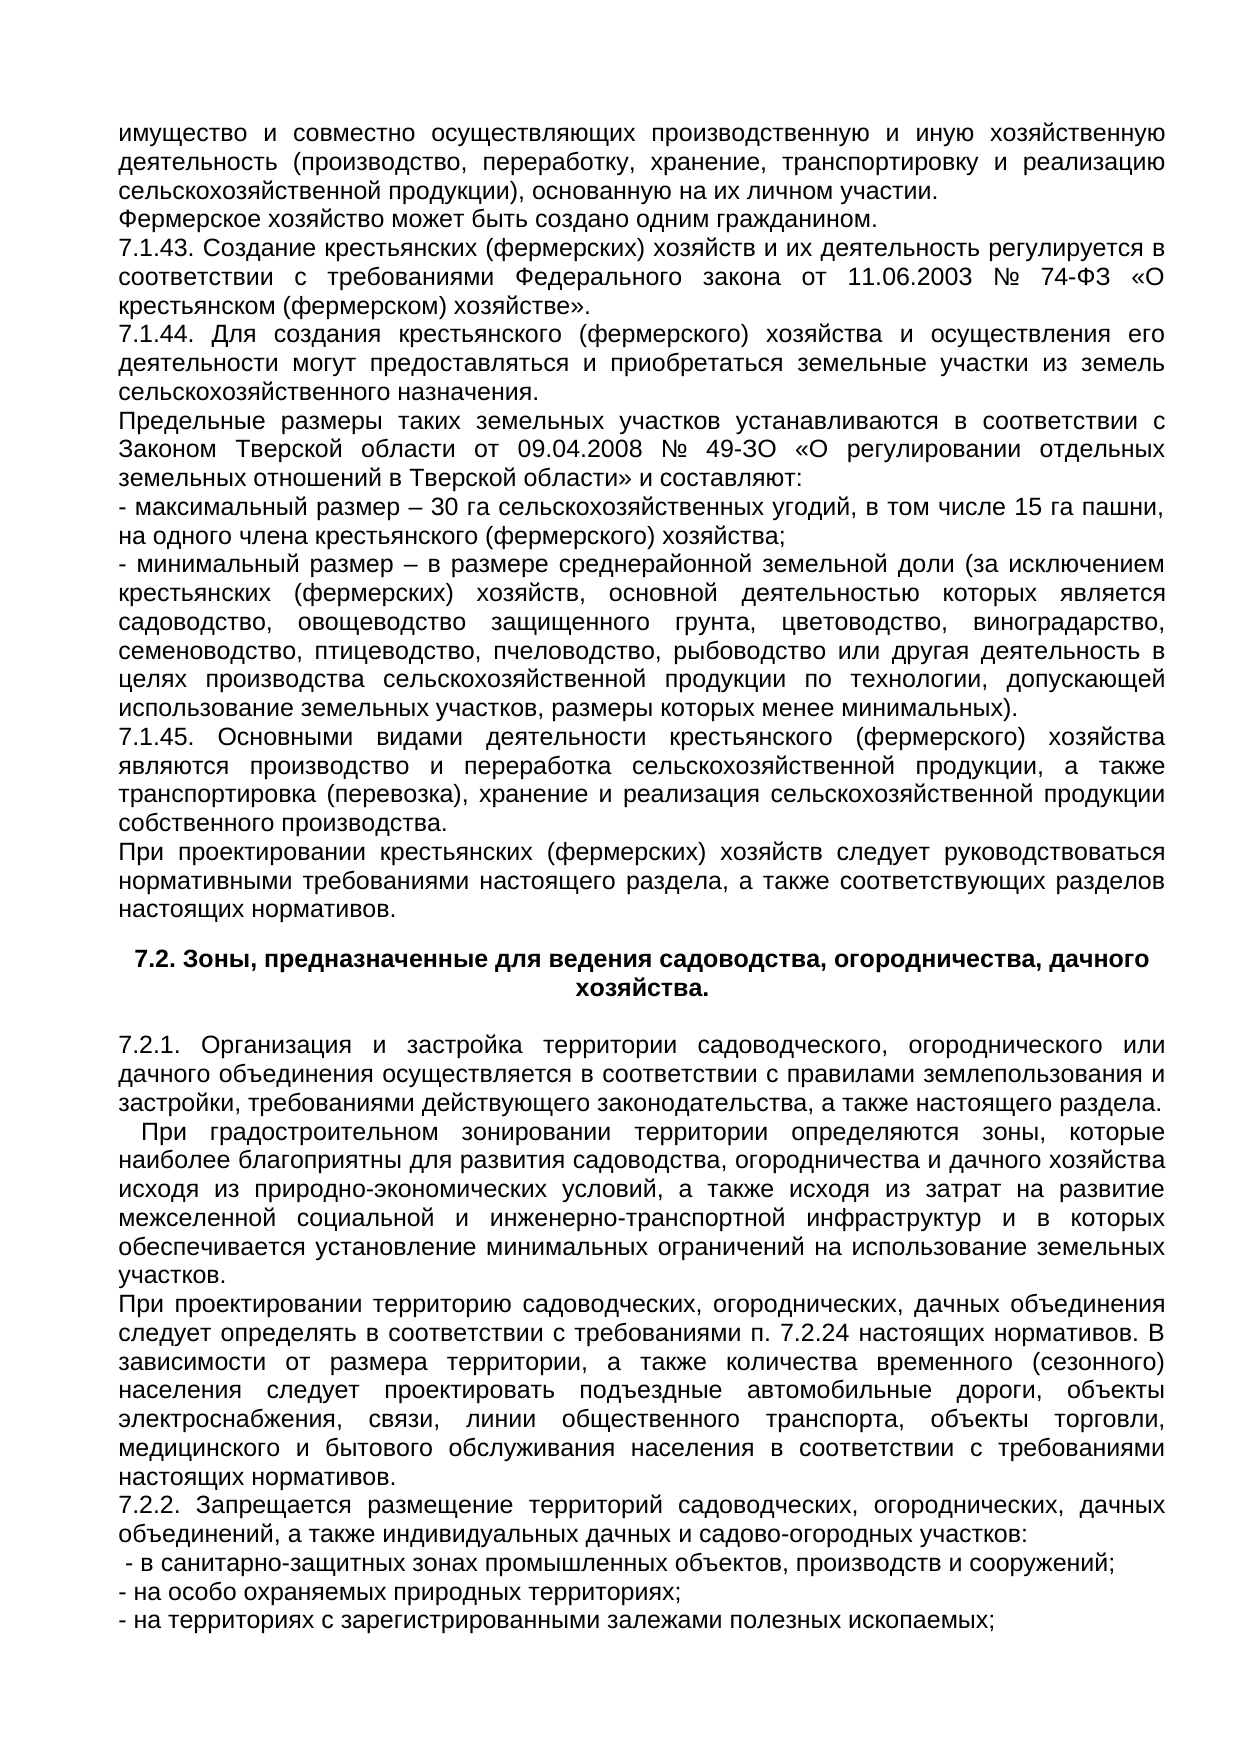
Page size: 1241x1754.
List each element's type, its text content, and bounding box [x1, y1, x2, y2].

text 7.1.44. Для создания крестьянского (фермерского) хозяйства и осуществления его деятельности могут предоставляться и приобретаться земельные участки из земель сельскохозяйственного назначения. [118, 319, 1167, 406]
text 7.2.2. Запрещается размещение территорий садоводческих, огороднических, дачных объединений, а также индивидуальных дачных и садово-огородных участков: [118, 1490, 1167, 1548]
text - на территориях с зарегистрированными залежами полезных ископаемых; [118, 1605, 1167, 1634]
text - минимальный размер – в размере среднерайонной земельной доли (за исключением крестьянских (фермерских) хозяйств, основной деятельностью которых является садоводство, овощеводство защищенного грунта, цветоводство, виноградарство, семеноводство, птицеводство, пчеловодство, рыбоводство или другая деятельность в целях производства сельскохозяйственной продукции по технологии, допускающей использование земельных участков, размеры которых менее минимальных). [118, 549, 1167, 722]
text 7.2. Зоны, предназначенные для ведения садоводства, огородничества, дачного хозяйства. [118, 944, 1167, 1001]
text Фермерское хозяйство может быть создано одним гражданином. [118, 204, 1167, 233]
text Предельные размеры таких земельных участков устанавливаются в соответствии с Законом Тверской области от 09.04.2008 № 49-ЗО «О регулировании отдельных земельных отношений в Тверской области» и составляют: [118, 406, 1167, 492]
text При проектировании территорию садоводческих, огороднических, дачных объединения следует определять в соответствии с требованиями п. 7.2.24 настоящих нормативов. В зависимости от размера территории, а также количества временного (сезонного) населения следует проектировать подъездные автомобильные дороги, объекты электроснабжения, связи, линии общественного транспорта, объекты торговли, медицинского и бытового обслуживания населения в соответствии с требованиями настоящих нормативов. [118, 1289, 1167, 1490]
text - на особо охраняемых природных территориях; [118, 1576, 1167, 1605]
text 7.2.1. Организация и застройка территории садоводческого, огороднического или дачного объединения осуществляется в соответствии с правилами землепользования и застройки, требованиями действующего законодательства, а также настоящего раздела. [118, 1030, 1167, 1116]
text - максимальный размер – сельскохозяйственных угодий, в том числе пашни, на одного члена крестьянского (фермерского) хозяйства; [118, 492, 1167, 549]
text 7.1.43. Создание крестьянских (фермерских) хозяйств и их деятельность регулируется в соответствии с требованиями Федерального закона от 11.06.2003 № 74-ФЗ «О крестьянском (фермерском) хозяйстве». [118, 233, 1167, 319]
text - в санитарно-защитных зонах промышленных объектов, производств и сооружений; [118, 1548, 1167, 1576]
text При градостроительном зонировании территории определяются зоны, которые наиболее благоприятны для развития садоводства, огородничества и дачного хозяйства исходя из природно-экономических условий, а также исходя из затрат на развитие межселенной социальной и инженерно-транспортной инфраструктур и в которых обеспечивается установление минимальных ограничений на использование земельных участков. [118, 1116, 1167, 1289]
text 7.1.45. Основными видами деятельности крестьянского (фермерского) хозяйства являются производство и переработка сельскохозяйственной продукции, а также транспортировка (перевозка), хранение и реализация сельскохозяйственной продукции собственного производства. [118, 722, 1167, 837]
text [118, 118, 1167, 204]
text При проектировании крестьянских (фермерских) хозяйств следует руководствоваться нормативными требованиями настоящего раздела, а также соответствующих разделов настоящих нормативов. [118, 837, 1167, 923]
